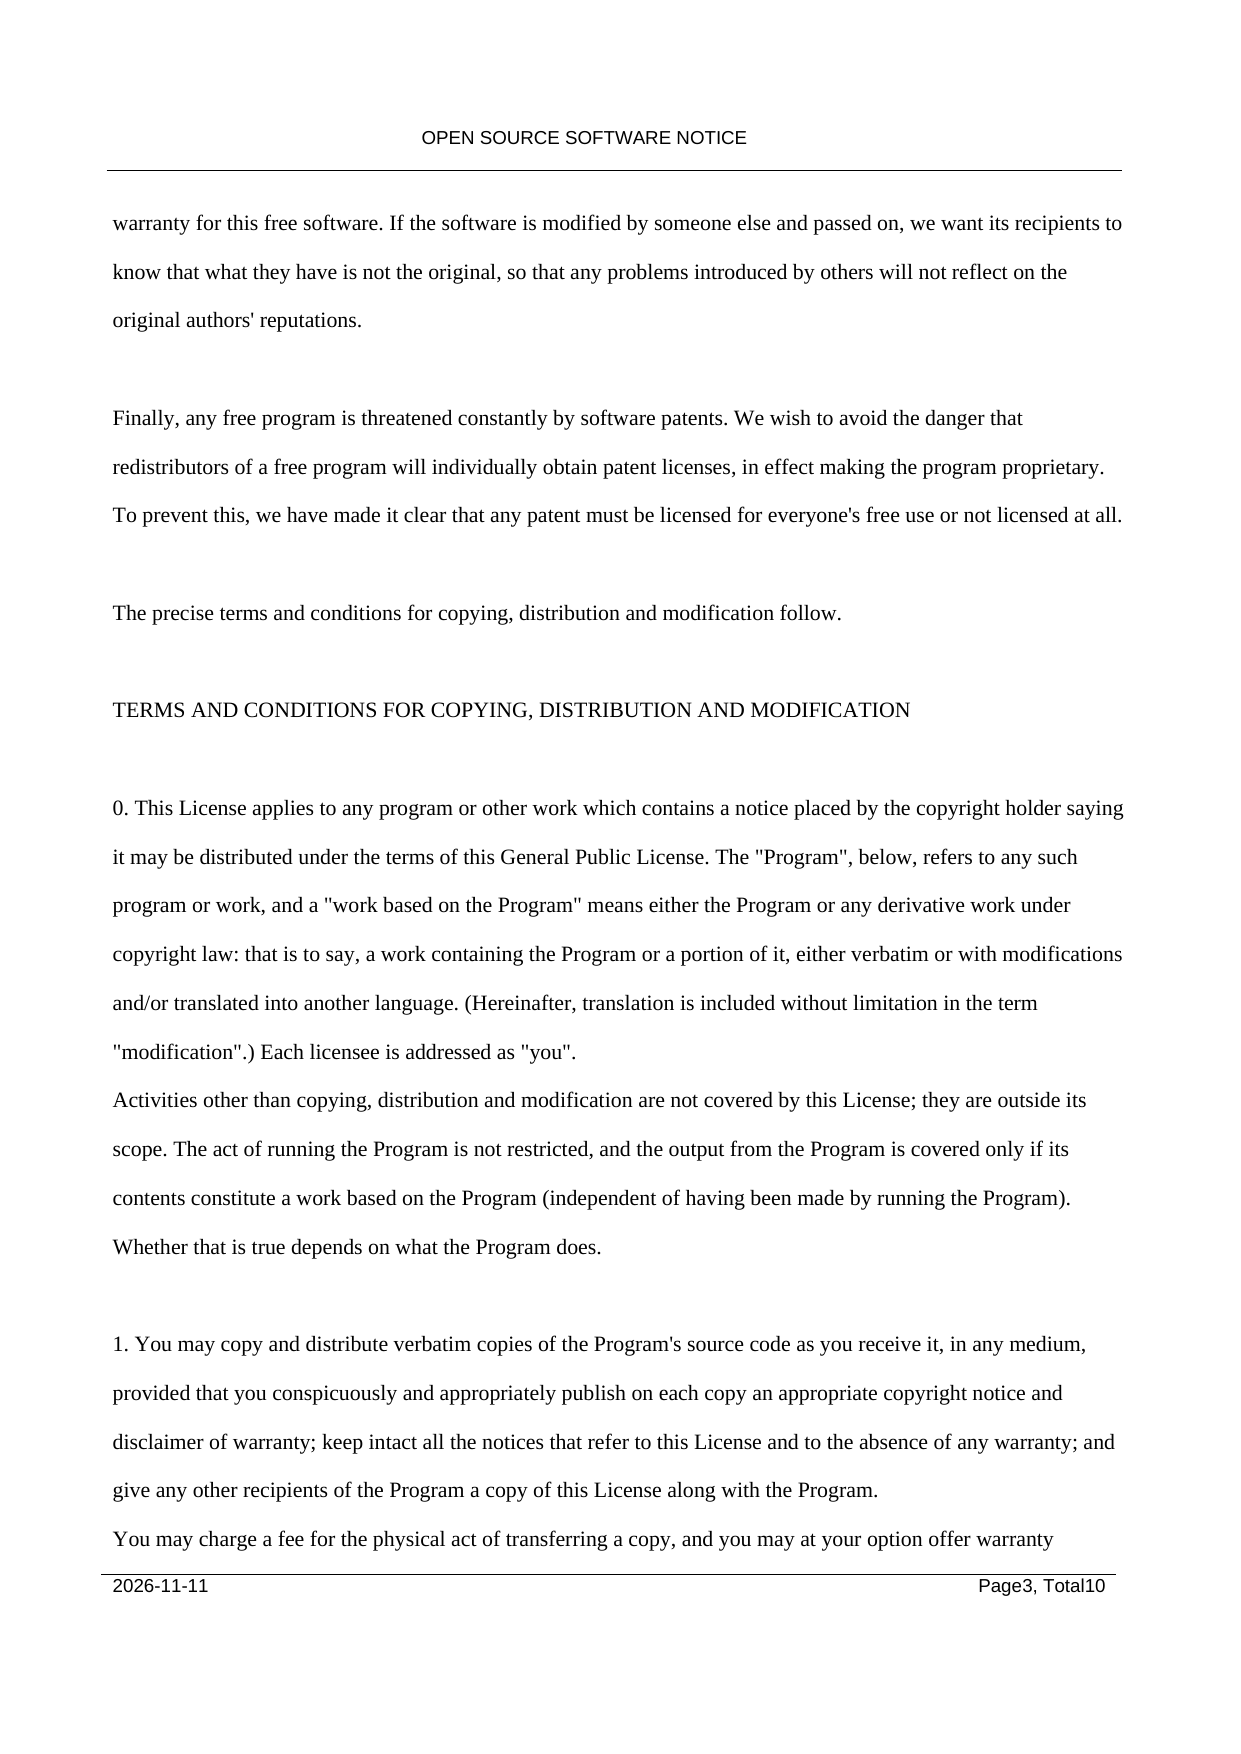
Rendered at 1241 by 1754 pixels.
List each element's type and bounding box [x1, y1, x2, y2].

text [112, 206, 1128, 1555]
